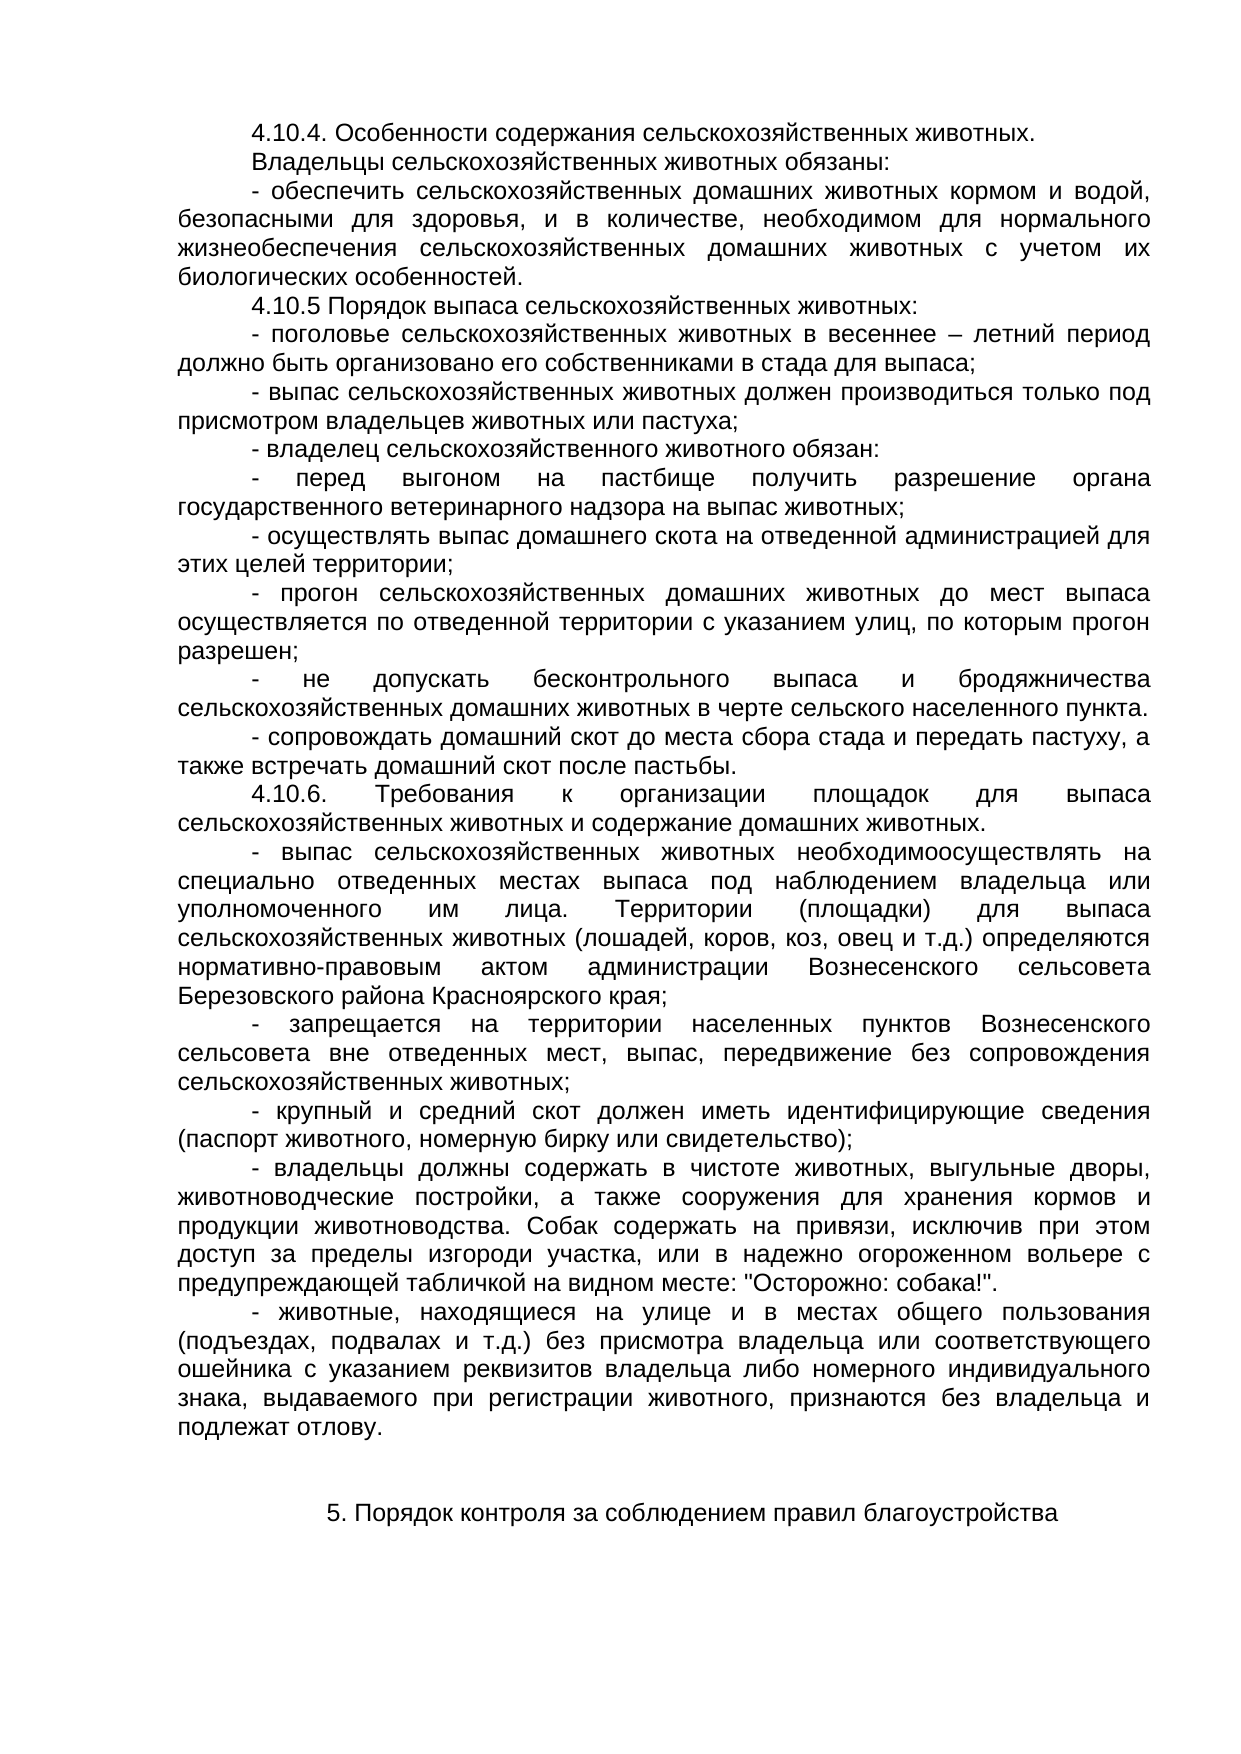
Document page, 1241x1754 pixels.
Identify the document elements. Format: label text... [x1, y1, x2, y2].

text - осуществлять выпас домашнего скота на отведенной администрацией для этих целей территории; [177, 521, 1152, 578]
text - выпас сельскохозяйственных животных необходимоосуществлять на специально отведенных местах выпаса под наблюдением владельца или уполномоченного им лица. Территории (площадки) для выпаса сельскохозяйственных животных (лошадей, коров, коз, овец и т.д.) определяются нормативно-правовым актом администрации Вознесенского сельсовета Березовского района Красноярского края; [177, 837, 1152, 1009]
text 4.10.4. Особенности содержания сельскохозяйственных животных. [177, 118, 1152, 147]
text - поголовье сельскохозяйственных животных в весеннее – летний период должно быть организовано его собственниками в стада для выпаса; [177, 319, 1152, 377]
text - животные, находящиеся на улице и в местах общего пользования (подъездах, подвалах и т.д.) без присмотра владельца или соответствующего ошейника с указанием реквизитов владельца либо номерного индивидуального знака, выдаваемого при регистрации животного, признаются без владельца и подлежат отлову. [177, 1297, 1152, 1441]
text 5. Порядок контроля за соблюдением правил благоустройства [177, 1498, 1152, 1527]
text - выпас сельскохозяйственных животных должен производиться только под присмотром владельцев животных или пастуха; [177, 377, 1152, 434]
text 4.10.5 Порядок выпаса сельскохозяйственных животных: [177, 291, 1152, 319]
text - перед выгоном на пастбище получить разрешение органа государственного ветеринарного надзора на выпас животных; [177, 463, 1152, 521]
text - обеспечить сельскохозяйственных домашних животных кормом и водой, безопасными для здоровья, и в количестве, необходимом для нормального жизнеобеспечения сельскохозяйственных домашних животных с учетом их биологических особенностей. [177, 176, 1152, 291]
text - владелец сельскохозяйственного животного обязан: [177, 434, 1152, 463]
text - сопровождать домашний скот до места сбора стада и передать пастуху, а также встречать домашний скот после пастьбы. [177, 722, 1152, 779]
text 4.10.6. Требования к организации площадок для выпаса сельскохозяйственных животных и содержание домашних животных. [177, 779, 1152, 837]
text - не допускать бесконтрольного выпаса и бродяжничества сельскохозяйственных домашних животных в черте сельского населенного пункта. [177, 664, 1152, 722]
text - запрещается на территории населенных пунктов Вознесенского сельсовета вне отведенных мест, выпас, передвижение без сопровождения сельскохозяйственных животных; [177, 1009, 1152, 1096]
text - владельцы должны содержать в чистоте животных, выгульные дворы, животноводческие постройки, а также сооружения для хранения кормов и продукции животноводства. Собак содержать на привязи, исключив при этом доступ за пределы изгороди участка, или в надежно огороженном вольере с предупреждающей табличкой на видном месте: "Осторожно: собака!". [177, 1153, 1152, 1297]
text - прогон сельскохозяйственных домашних животных до мест выпаса осуществляется по отведенной территории с указанием улиц, по которым прогон разрешен; [177, 578, 1152, 664]
text - крупный и средний скот должен иметь идентифицирующие сведения (паспорт животного, номерную бирку или свидетельство); [177, 1096, 1152, 1153]
text Владельцы сельскохозяйственных животных обязаны: [177, 147, 1152, 176]
